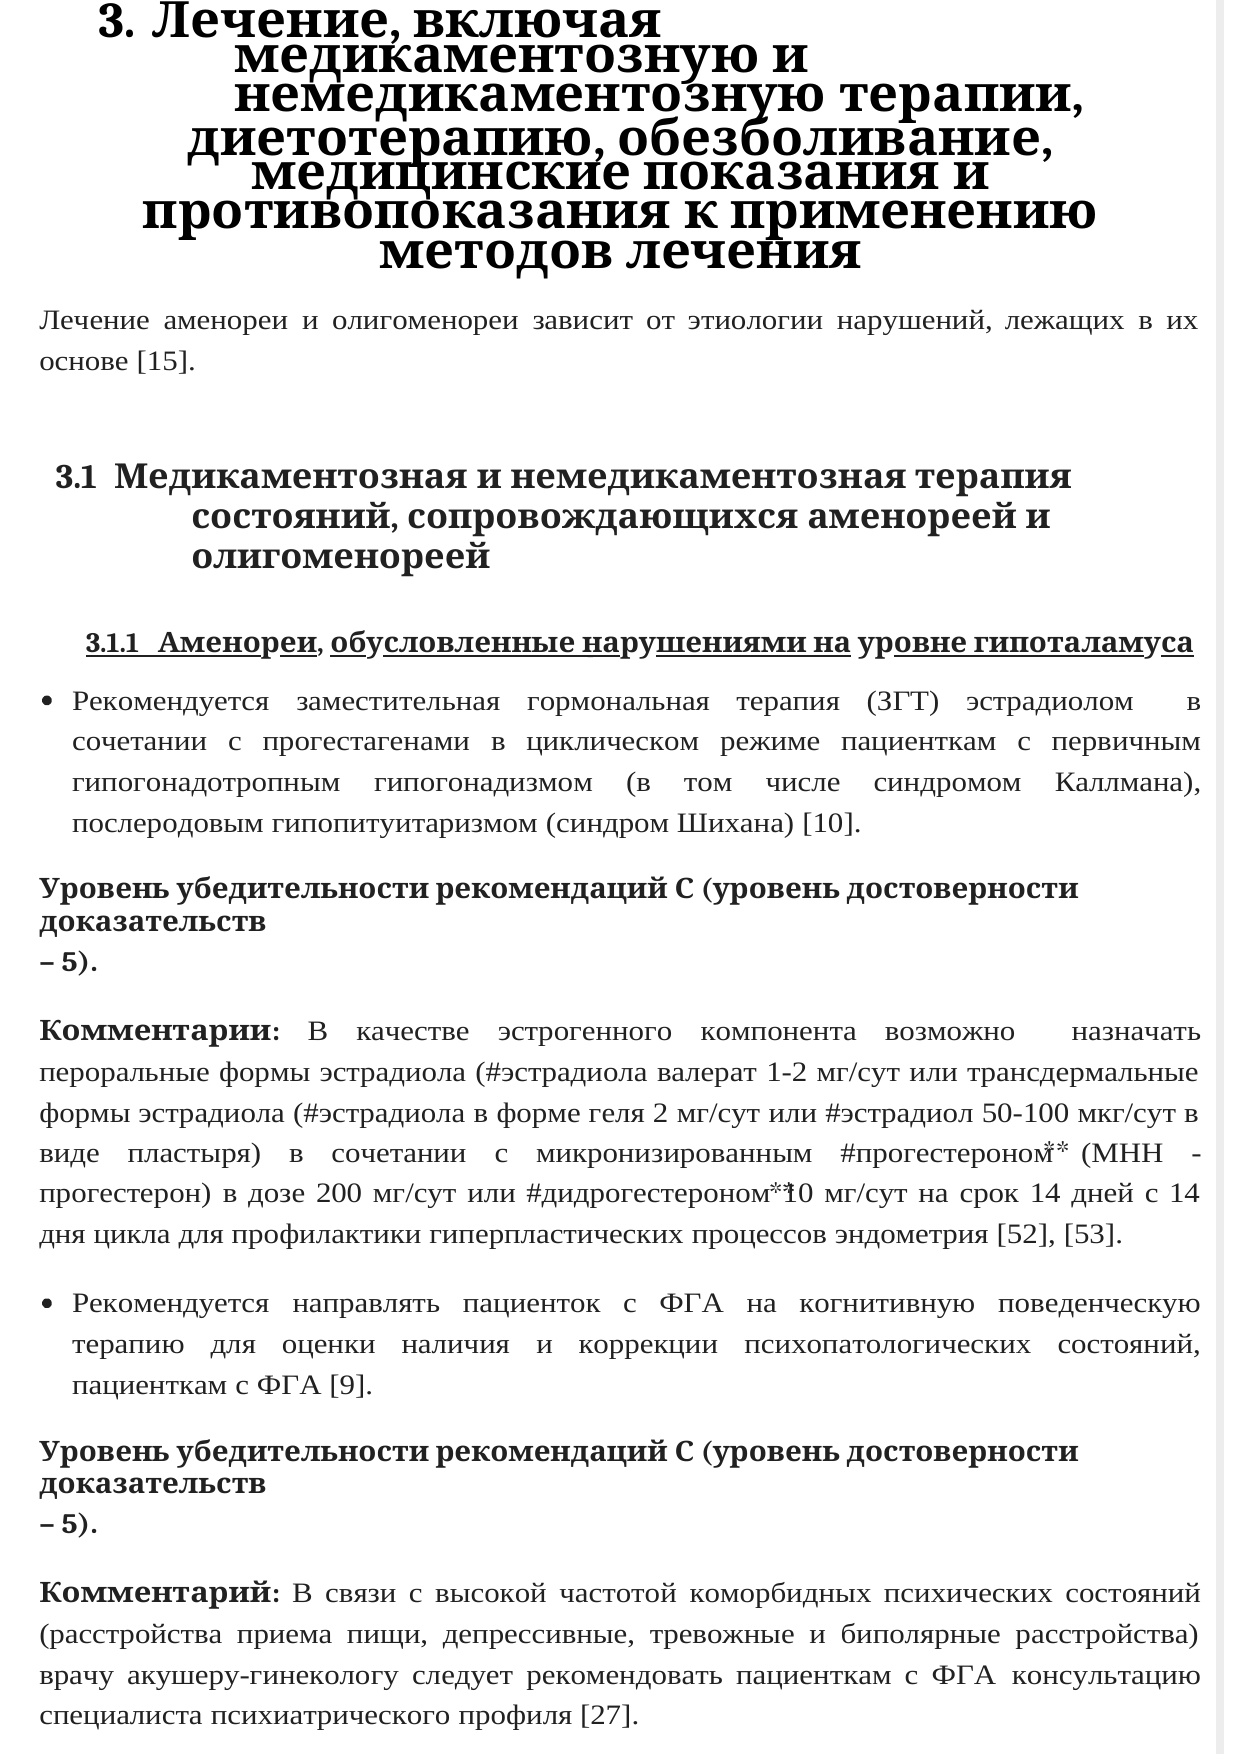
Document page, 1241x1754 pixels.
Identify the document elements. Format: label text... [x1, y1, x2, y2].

text – 5). [39, 1508, 1213, 1541]
text Лечение аменореи и олигоменореи зависит от этиологии нарушений, лежащих в их основе [15]. [39, 303, 1201, 376]
subtitle Лечение, включая медикаментозную и немедикаментозную терапии, [98, 6, 1142, 124]
subtitle Аменореи, обусловленные нарушениями на уровне гипоталамуса [86, 627, 1213, 660]
text Рекомендуется направлять пациенток с ФГА на когнитивную поведенческую терапию для оценки наличия и коррекции психопатологических состояний, пациенткам с ФГА [9]. [72, 1286, 1201, 1400]
subtitle Уровень убедительности рекомендаций С (уровень достоверности доказательств [39, 874, 1213, 938]
text Комментарий: В связи с высокой частотой коморбидных психических состояний (расстройства приема пищи, депрессивные, тревожные и биполярные расстройства) врачу акушеру-гинекологу следует рекомендовать пациенткам с ФГА консультацию специалиста психиатрического профиля [27]. [39, 1576, 1201, 1731]
subtitle Медикаментозная и немедикаментозная терапия состояний, сопровождающихся аменореей и олигоменореей [56, 458, 1185, 577]
text диетотерапию, обезболивание, медицинские показания и противопоказания к применению методов лечения [46, 124, 1195, 281]
text Рекомендуется заместительная гормональная терапия (ЗГТ) эстрадиолом в сочетании с прогестагенами в циклическом режиме пациенткам с первичным гипогонадотропным гипогонадизмом (в том числе синдромом Каллмана), послеродовым гипопитуитаризмом (синдром Шихана) [10]. [72, 683, 1201, 838]
text Комментарии: В качестве эстрогенного компонента возможно назначать пероральные формы эстрадиола (#эстрадиола валерат 1-2 мг/сут или трансдермальные формы эстрадиола (#эстрадиола в форме геля 2 мг/сут или #эстрадиол 50-100 мкг/сут в виде пластыря) в сочетании с микронизированным #прогестероном (МНН - прогестерон) в дозе 200 мг/сут или #дидрогестероном 10 мг/сут на срок 14 дней с 14 дня цикла для профилактики гиперпластических процессов эндометрия [52], [53]. [39, 1014, 1201, 1249]
text – 5). [39, 946, 1213, 978]
subtitle Уровень убедительности рекомендаций С (уровень достоверности доказательств [39, 1436, 1213, 1501]
